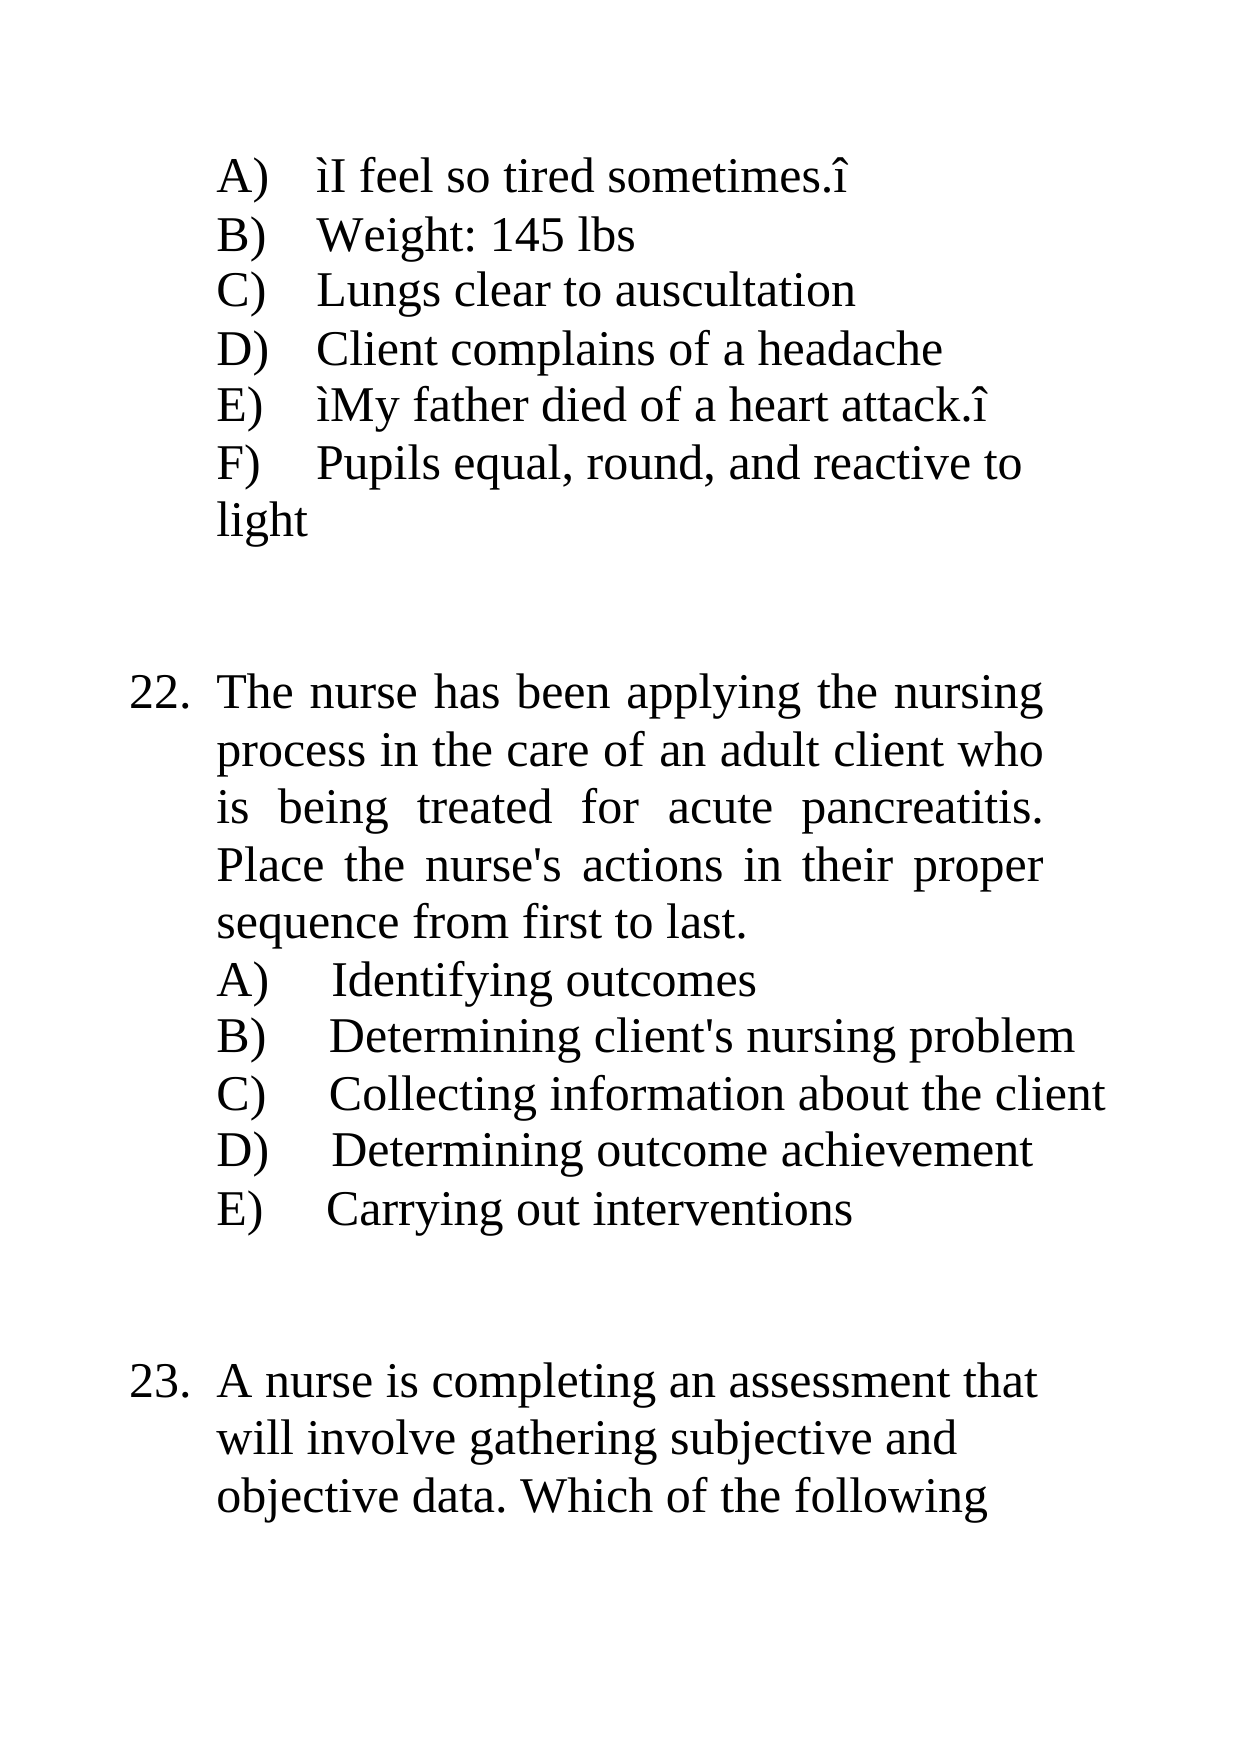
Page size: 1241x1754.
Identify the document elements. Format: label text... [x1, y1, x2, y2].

text D) Client complains of a headache [216, 318, 1122, 376]
text C) Collecting information about the client [216, 1064, 1122, 1122]
text D) Determining outcome achievement [216, 1122, 1122, 1178]
text A) ìI feel so tired sometimes.î [216, 148, 1122, 204]
text E) ìMy father died of a heart attack.î [216, 376, 1122, 432]
text E) Carrying out interventions [216, 1178, 1122, 1236]
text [129, 1350, 1120, 1523]
text C) Lungs clear to auscultation [216, 262, 1122, 318]
text 22. The nurse has been applying the nursing process in the care of an adult client who is being treated for acute pancreatitis. Place the nurse's actions in their proper sequence from first to last. [129, 662, 1044, 949]
text A) Identifying outcomes [216, 950, 1122, 1007]
text B) Weight: 145 lbs [216, 204, 1122, 262]
text B) Determining client's nursing problem [216, 1007, 1122, 1064]
text F) Pupils equal, round, and reactive to light [216, 433, 1122, 548]
